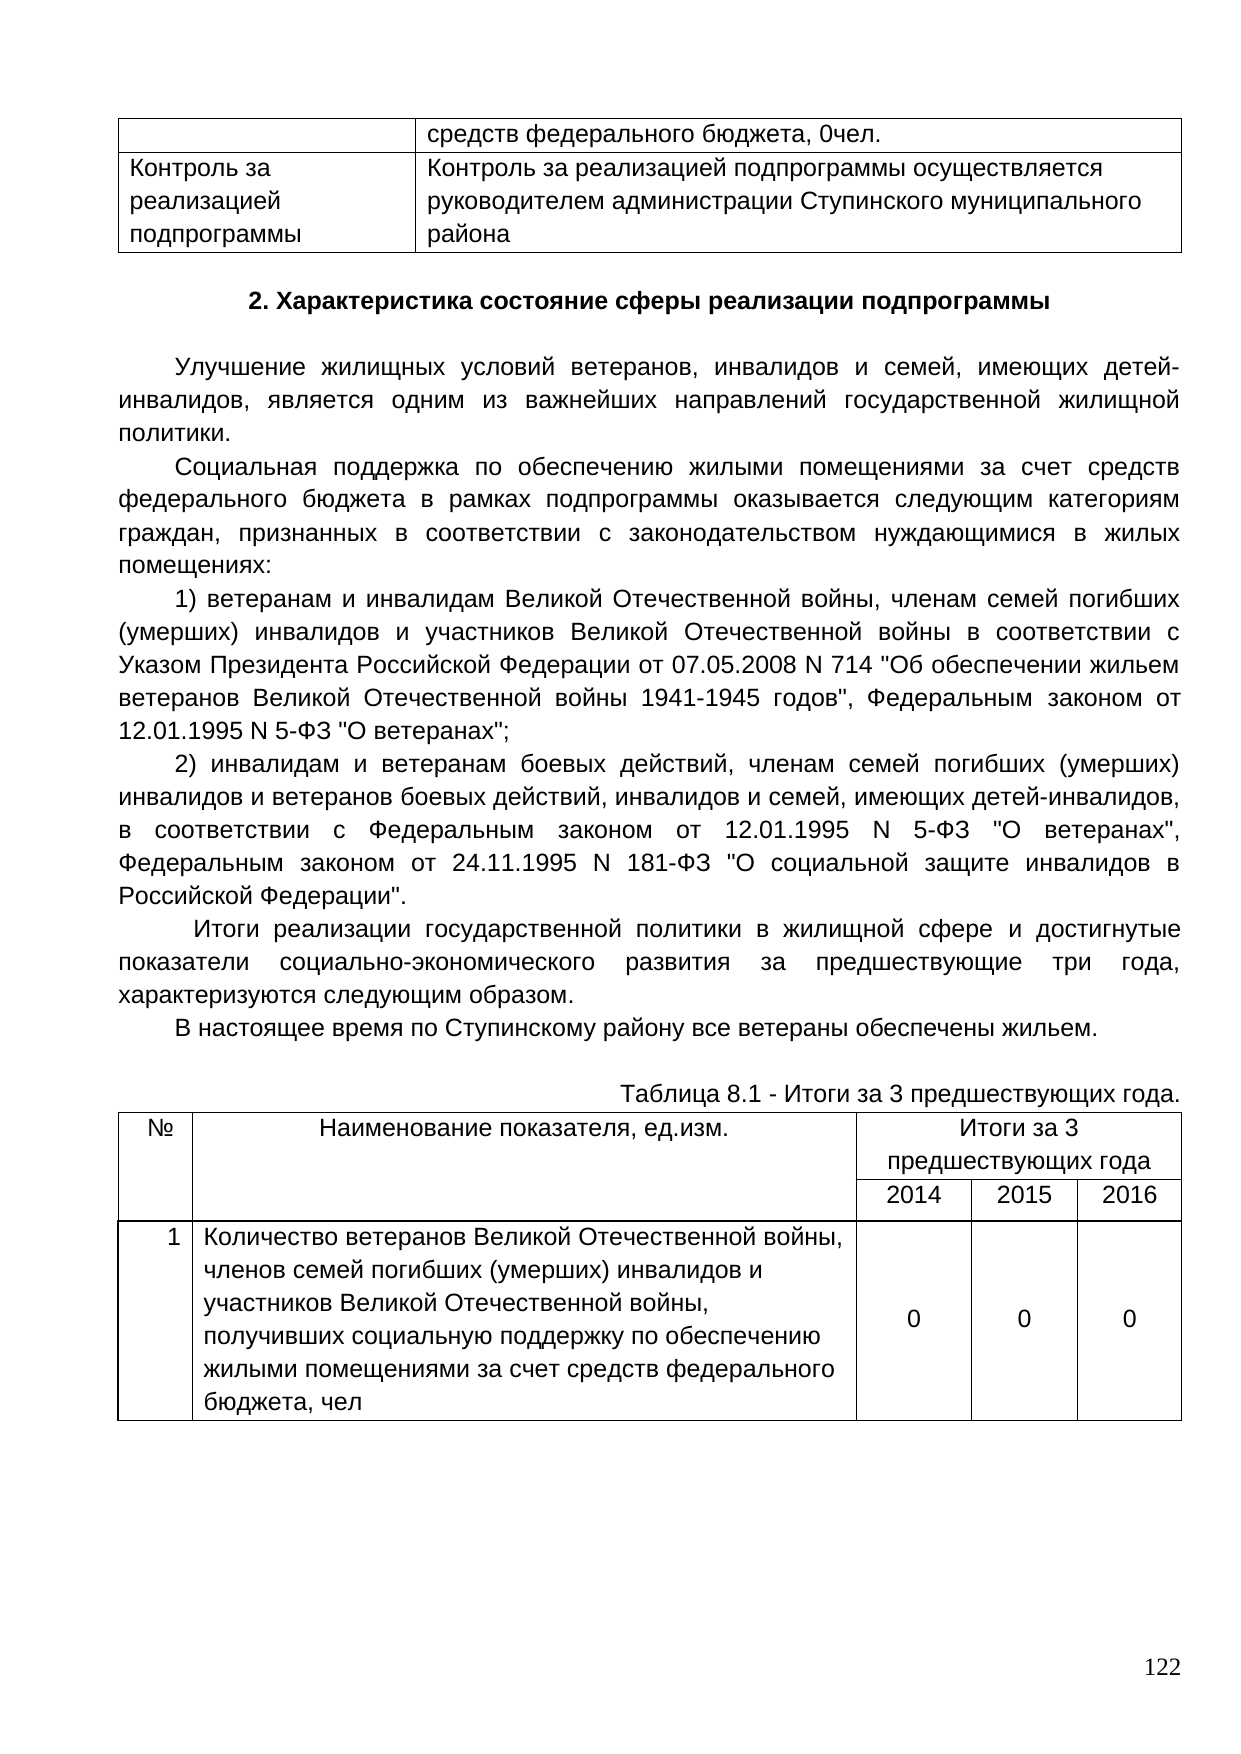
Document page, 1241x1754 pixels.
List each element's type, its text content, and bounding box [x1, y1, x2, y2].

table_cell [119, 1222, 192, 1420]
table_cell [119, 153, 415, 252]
text Улучшение жилищных условий ветеранов, инвалидов и семей, имеющих детей-инвалидов, является одним из важнейших направлений государственной жилищной политики. [118, 352, 1181, 447]
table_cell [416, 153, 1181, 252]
text Социальная поддержка по обеспечению жилыми помещениями за счет средств федерального бюджета в рамках подпрограммы оказывается следующим категориям граждан, признанных в соответствии с законодательством нуждающимися в жилых помещениях: [118, 451, 1181, 579]
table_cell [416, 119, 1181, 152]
text Таблица 8.1 - Итоги за 3 предшествующих года. [118, 1079, 1181, 1108]
text В настоящее время по Ступинскому району все ветераны обеспечены жильем. [118, 1013, 1181, 1042]
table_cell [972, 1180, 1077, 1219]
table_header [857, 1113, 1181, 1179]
text 2) инвалидам и ветеранам боевых действий, членам семей погибших (умерших) инвалидов и ветеранов боевых действий, инвалидов и семей, имеющих детей-инвалидов, в соответствии с Федеральным законом от 12.01.1995 N 5-ФЗ "О ветеранах", Федеральным законом от 24.11.1995 N 181-ФЗ "О социальной защите инвалидов в Российской Федерации". [118, 749, 1181, 909]
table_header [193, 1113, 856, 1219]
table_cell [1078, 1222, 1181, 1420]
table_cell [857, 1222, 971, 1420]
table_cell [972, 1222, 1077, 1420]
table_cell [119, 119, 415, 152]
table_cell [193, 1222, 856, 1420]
text 2. Характеристика состояние сферы реализации подпрограммы [118, 286, 1181, 315]
text Итоги реализации государственной политики в жилищной сфере и достигнутые показатели социально-экономического развития за предшествующие три года, характеризуются следующим образом. [118, 914, 1181, 1008]
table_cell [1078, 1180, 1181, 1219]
text 1) ветеранам и инвалидам Великой Отечественной войны, членам семей погибших (умерших) инвалидов и участников Великой Отечественной войны в соответствии с Указом Президента Российской Федерации от 07.05.2008 N 714 "Об обеспечении жильем ветеранов Великой Отечественной войны 1941-1945 годов", Федеральным законом от 12.01.1995 N 5-ФЗ "О ветеранах"; [118, 583, 1181, 744]
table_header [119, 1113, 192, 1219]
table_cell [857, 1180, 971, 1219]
